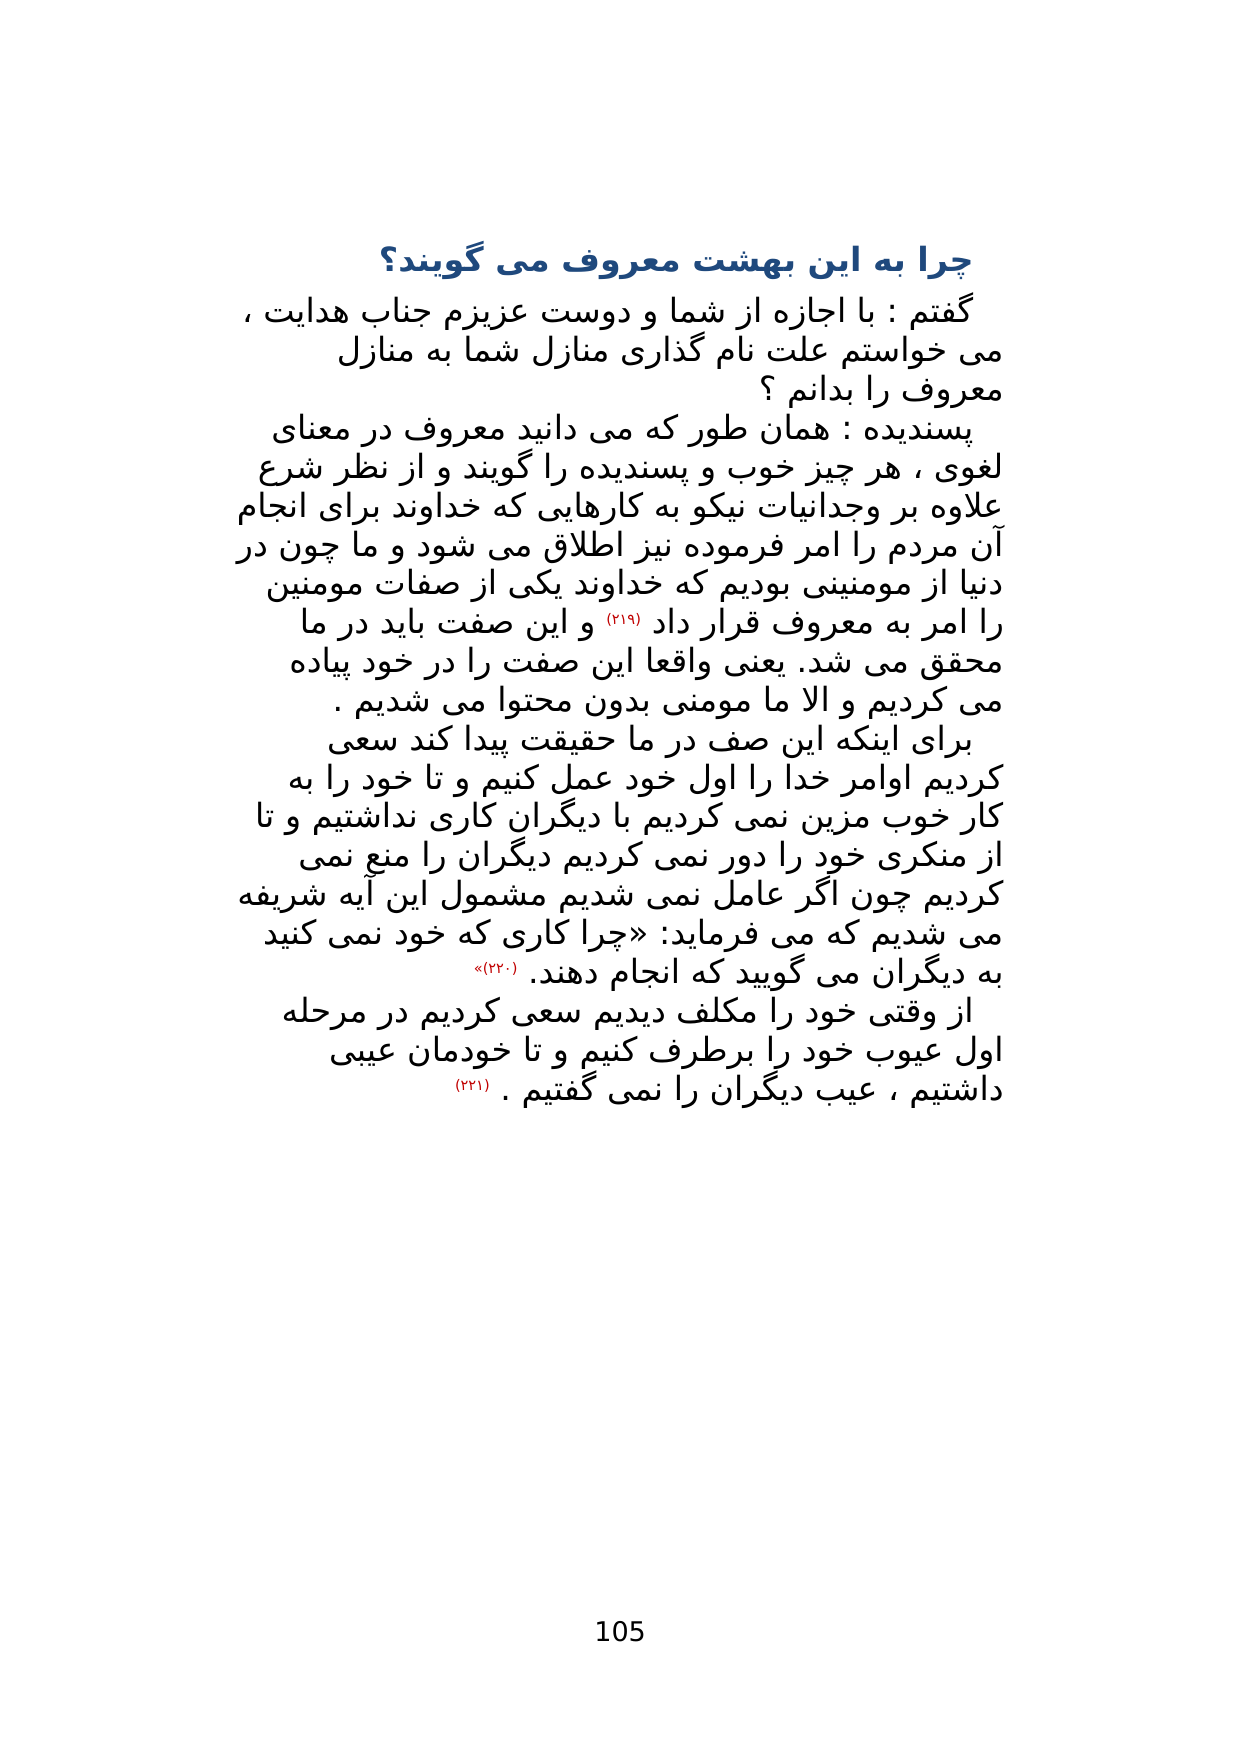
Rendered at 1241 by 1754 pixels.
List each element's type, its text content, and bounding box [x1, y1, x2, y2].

text براى اينكه اين صف در ما حقيقت پيدا كند سعى كرديم اوامر خدا را اول خود عمل كنيم و تا خود را به كار خوب مزين نمى كرديم با ديگران كارى نداشتيم و تا از منكرى خود را دور نمى كرديم ديگران را منع نمى كرديم چون اگر عامل نمى شديم مشمول اين آيه شريفه مى شديم كه مى فرمايد: «چرا كارى كه خود نمى كنيد به ديگران مى گوييد كه انجام دهند. (٢٢٠)» [236, 719, 1004, 991]
text از وقتى خود را مكلف ديديم سعى كرديم در مرحله اول عيوب خود را برطرف كنيم و تا خودمان عيبى داشتيم ، عيب ديگران را نمى گفتيم . (٢٢١) [236, 991, 1004, 1108]
text پسنديده : همان طور كه مى دانيد معروف در معناى لغوى ، هر چيز خوب و پسنديده را گويند و از نظر شرع علاوه بر وجدانيات نيكو به كارهايى كه خداوند براى انجام آن مردم را امر فرموده نيز اطلاق مى شود و ما چون در دنيا از مومنينى بوديم كه خداوند يكى از صفات مومنين را امر به معروف قرار داد (٢١٩) و اين صفت بايد در ما محقق مى شد. يعنى واقعا اين صفت را در خود پياده مى كرديم و الا ما مومنى بدون محتوا مى شديم . [236, 408, 1004, 719]
subtitle چرا به اين بهشت معروف مى گويند؟ [236, 241, 1004, 279]
text گفتم : با اجازه از شما و دوست عزيزم جناب هدايت ، مى خواستم علت نام گذارى منازل شما به منازل معروف را بدانم ؟ [236, 292, 1004, 408]
